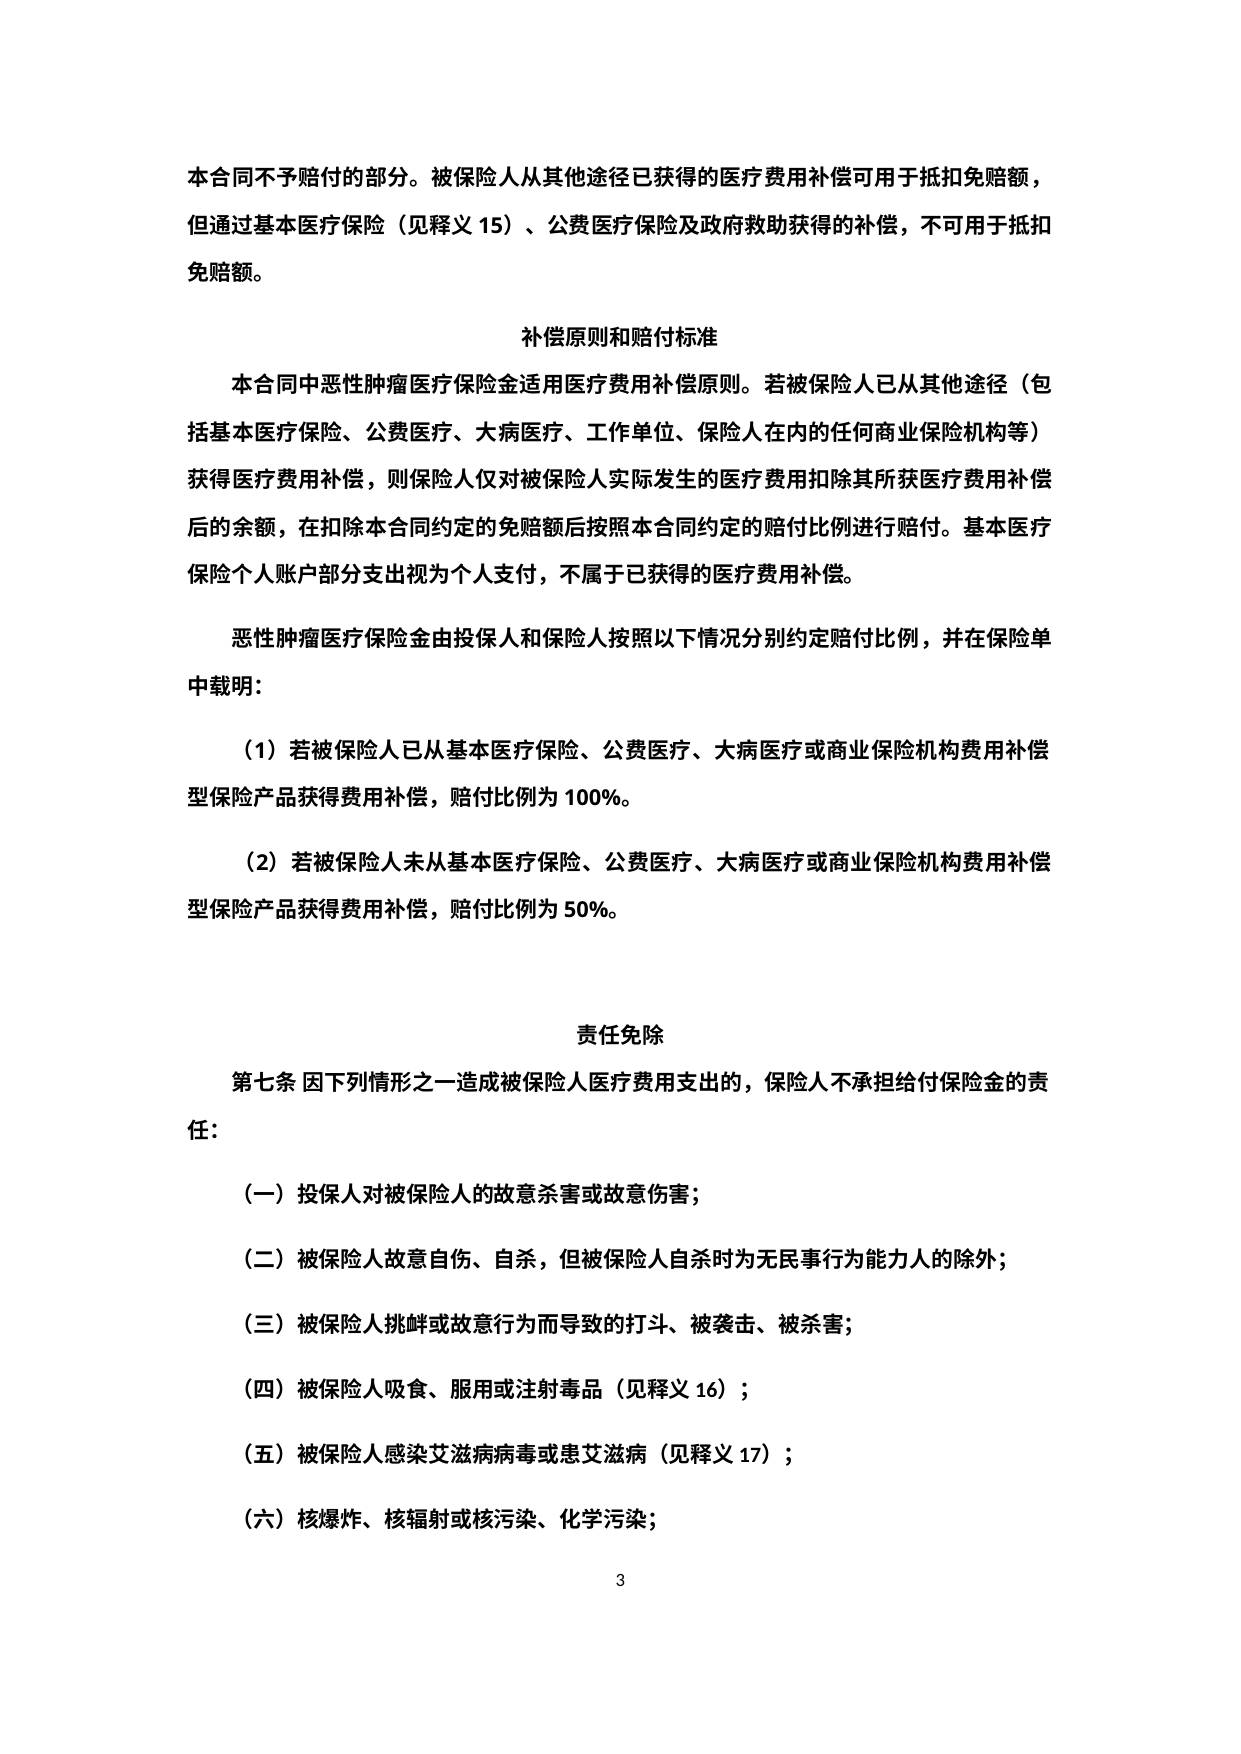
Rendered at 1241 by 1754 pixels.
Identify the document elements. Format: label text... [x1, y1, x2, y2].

list 被保险人故意自伤、自杀，但被保险人自杀时为无民事行为能力人的除外； [187, 1242, 1053, 1274]
list 第七条 因下列情形之一造成被保险人医疗费用支出的，保险人不承担给付保险金的责任： [187, 1065, 1053, 1144]
text 本合同中恶性肿瘤医疗保险金适用医疗费用补偿原则。若被保险人已从其他途径（包括基本医疗保险、公费医疗、大病医疗、工作单位、保险人在内的任何商业保险机构等）获得医疗费用补偿，则保险人仅对被保险人实际发生的医疗费用扣除其所获医疗费用补偿后的余额，在扣除本合同约定的免赔额后按照本合同约定的赔付比例进行赔付。基本医疗保险个人账户部分支出视为个人支付，不属于已获得的医疗费用补偿。 [187, 367, 1053, 589]
text （1）若被保险人已从基本医疗保险、公费医疗、大病医疗或商业保险机构费用补偿型保险产品获得费用补偿，赔付比例为100%。 [187, 733, 1053, 812]
text 补偿原则和赔付标准 [187, 319, 1053, 351]
list 投保人对被保险人的故意杀害或故意伤害； [187, 1177, 1053, 1209]
list 被保险人感染艾滋病病毒或患艾滋病（见释义17）； [187, 1437, 1053, 1469]
list 被保险人吸食、服用或注射毒品（见释义16）； [187, 1372, 1053, 1404]
list 核爆炸、核辐射或核污染、化学污染； [187, 1502, 1053, 1534]
text 责任免除 [187, 1018, 1053, 1049]
list 被保险人挑衅或故意行为而导致的打斗、被袭击、被杀害； [187, 1307, 1053, 1339]
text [187, 160, 1053, 287]
text 恶性肿瘤医疗保险金由投保人和保险人按照以下情况分别约定赔付比例，并在保险单中载明： [187, 621, 1053, 700]
text （2）若被保险人未从基本医疗保险、公费医疗、大病医疗或商业保险机构费用补偿型保险产品获得费用补偿，赔付比例为50%。 [187, 845, 1053, 924]
